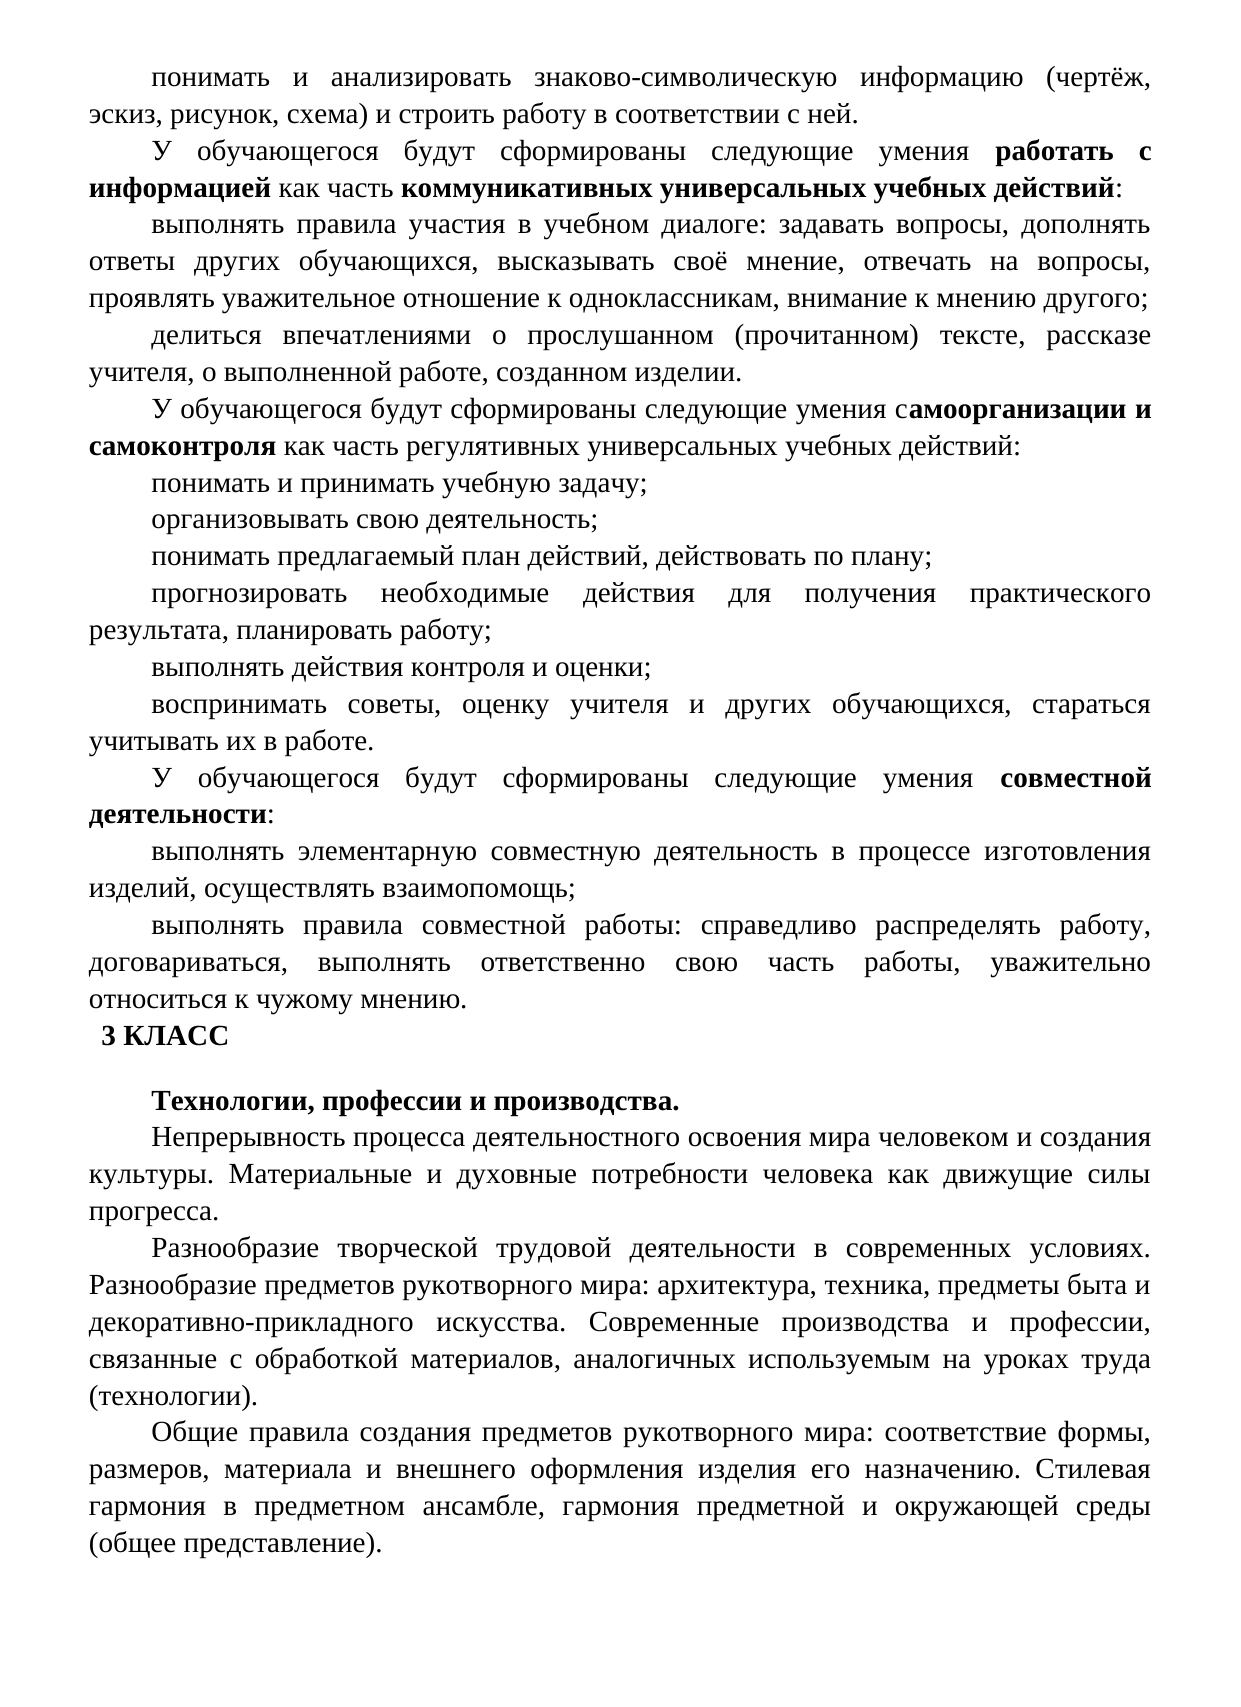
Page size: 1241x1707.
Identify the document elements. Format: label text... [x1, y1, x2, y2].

text понимать и анализировать знаково-символическую информацию (чертёж, эскиз, рисунок, схема) и строить работу в соответствии с ней. [89, 59, 1152, 129]
text У обучающегося будут сформированы следующие умения работать с информацией как часть коммуникативных универсальных учебных действий: [89, 133, 1152, 203]
text Общие правила создания предметов рукотворного мира: соответствие формы, размеров, материала и внешнего оформления изделия его назначению. Стилевая гармония в предметном ансамбле, гармония предметной и окружающей среды (общее представление). [89, 1414, 1152, 1559]
text Разнообразие творческой трудовой деятельности в современных условиях. Разнообразие предметов рукотворного мира: архитектура, техника, предметы быта и декоративно-прикладного искусства. Современные производства и профессии, связанные с обработкой материалов, аналогичных используемым на уроках труда (технологии). [89, 1230, 1152, 1411]
text прогнозировать необходимые действия для получения практического результата, планировать работу; [89, 575, 1152, 646]
text Непрерывность процесса деятельностного освоения мира человеком и создания культуры. Материальные и духовные потребности человека как движущие силы прогресса. [89, 1119, 1152, 1227]
text организовывать свою деятельность; [89, 502, 1152, 535]
text У обучающегося будут сформированы следующие умения самоорганизации и самоконтроля как часть регулятивных универсальных учебных действий: [89, 391, 1152, 461]
text выполнять элементарную совместную деятельность в процессе изготовления изделий, осуществлять взаимопомощь; [89, 833, 1152, 904]
text 3 КЛАСС [101, 1018, 1152, 1051]
text понимать и принимать учебную задачу; [89, 465, 1152, 498]
text делиться впечатлениями о прослушанном (прочитанном) тексте, рассказе учителя, о выполненной работе, созданном изделии. [89, 317, 1152, 388]
text Технологии, профессии и производства. [89, 1083, 1152, 1116]
text воспринимать советы, оценку учителя и других обучающихся, стараться учитывать их в работе. [89, 686, 1152, 756]
text выполнять правила совместной работы: справедливо распределять работу, договариваться, выполнять ответственно свою часть работы, уважительно относиться к чужому мнению. [89, 907, 1152, 1014]
text У обучающегося будут сформированы следующие умения совместной деятельности: [89, 760, 1152, 830]
text понимать предлагаемый план действий, действовать по плану; [89, 538, 1152, 572]
text выполнять правила участия в учебном диалоге: задавать вопросы, дополнять ответы других обучающихся, высказывать своё мнение, отвечать на вопросы, проявлять уважительное отношение к одноклассникам, внимание к мнению другого; [89, 207, 1152, 314]
text выполнять действия контроля и оценки; [89, 649, 1152, 683]
